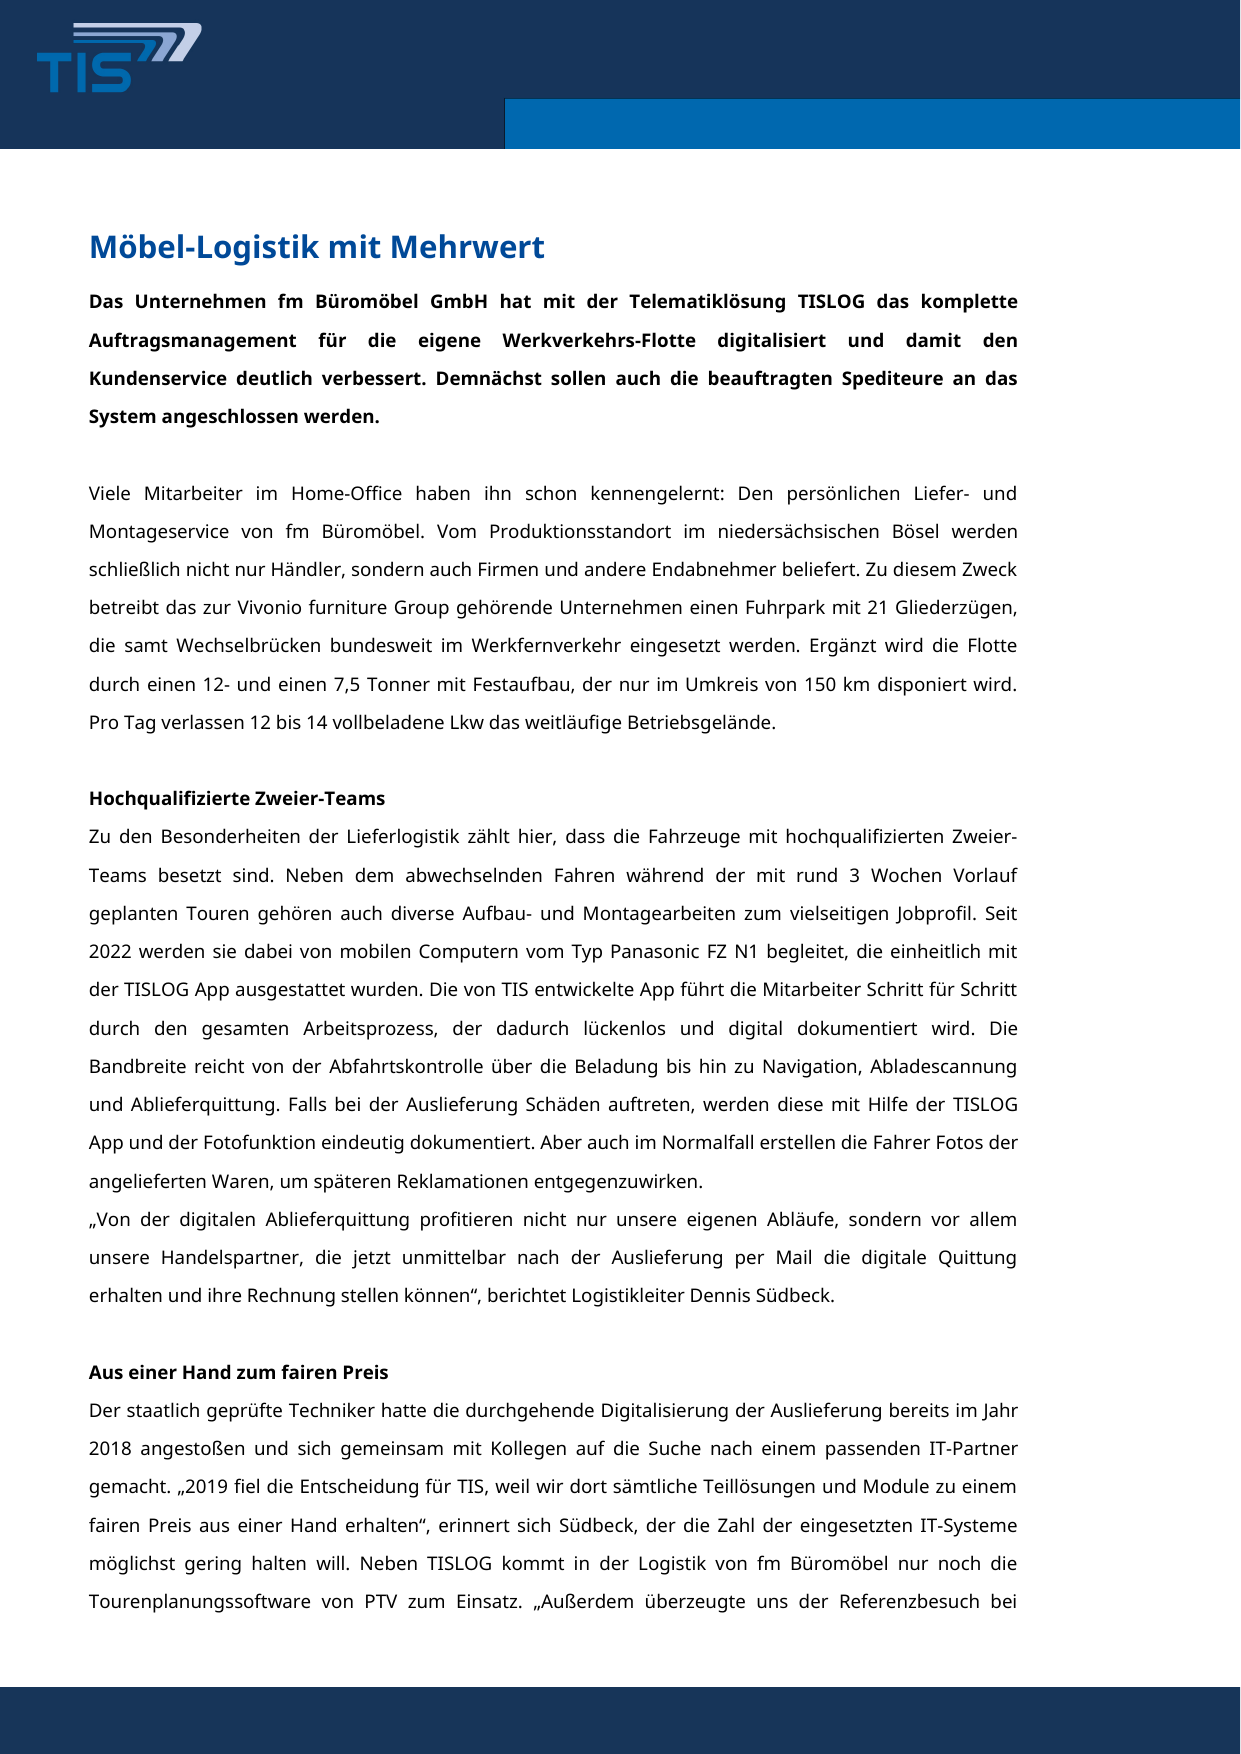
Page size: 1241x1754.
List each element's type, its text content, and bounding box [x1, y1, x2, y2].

text Viele Mitarbeiter im Home-Office haben ihn schon kennengelernt: Den persönlichen Liefer- und Montageservice von fm Büromöbel. Vom Produktionsstandort im niedersächsischen Bösel werden schließlich nicht nur Händler, sondern auch Firmen und andere Endabnehmer beliefert. Zu diesem Zweck betreibt das zur Vivonio furniture Group gehörende Unternehmen einen Fuhrpark mit 21 Gliederzügen, die samt Wechselbrücken bundesweit im Werkfernverkehr eingesetzt werden. Ergänzt wird die Flotte durch einen 12- und einen 7,5 Tonner mit Festaufbau, der nur im Umkreis von 150 km disponiert wird. Pro Tag verlassen 12 bis 14 vollbeladene Lkw das weitläufige Betriebsgelände. [89, 480, 1019, 735]
text Das Unternehmen fm Büromöbel GmbH hat mit der Telematiklösung TISLOG das komplette Auftragsmanagement für die eigene Werkverkehrs-Flotte digitalisiert und damit den Kundenservice deutlich verbessert. Demnächst sollen auch die beauftragten Spediteure an das System angeschlossen werden. [89, 289, 1019, 429]
picture [0, 0, 1241, 149]
picture [0, 1687, 1241, 1754]
text „Von der digitalen Ablieferquittung profitieren nicht nur unsere eigenen Abläufe, sondern vor allem unsere Handelspartner, die jetzt unmittelbar nach der Auslieferung per Mail die digitale Quittung erhalten und ihre Rechnung stellen können“, berichtet Logistikleiter Dennis Südbeck. [89, 1206, 1019, 1308]
text Aus einer Hand zum fairen Preis [89, 1359, 1019, 1384]
text Zu den Besonderheiten der Lieferlogistik zählt hier, dass die Fahrzeuge mit hochqualifizierten Zweier-Teams besetzt sind. Neben dem abwechselnden Fahren während der mit rund 3 Wochen Vorlauf geplanten Touren gehören auch diverse Aufbau- und Montagearbeiten zum vielseitigen Jobprofil. Seit 2022 werden sie dabei von mobilen Computern vom Typ Panasonic FZ N1 begleitet, die einheitlich mit der TISLOG App ausgestattet wurden. Die von TIS entwickelte App führt die Mitarbeiter Schritt für Schritt durch den gesamten Arbeitsprozess, der dadurch lückenlos und digital dokumentiert wird. Die Bandbreite reicht von der Abfahrtskontrolle über die Beladung bis hin zu Navigation, Abladescannung und Ablieferquittung. Falls bei der Auslieferung Schäden auftreten, werden diese mit Hilfe der TISLOG App und der Fotofunktion eindeutig dokumentiert. Aber auch im Normalfall erstellen die Fahrer Fotos der angelieferten Waren, um späteren Reklamationen entgegenzuwirken. [89, 824, 1019, 1193]
text Hochqualifizierte Zweier-Teams [89, 786, 1019, 811]
text Möbel-Logistik mit Mehrwert [89, 225, 1019, 267]
